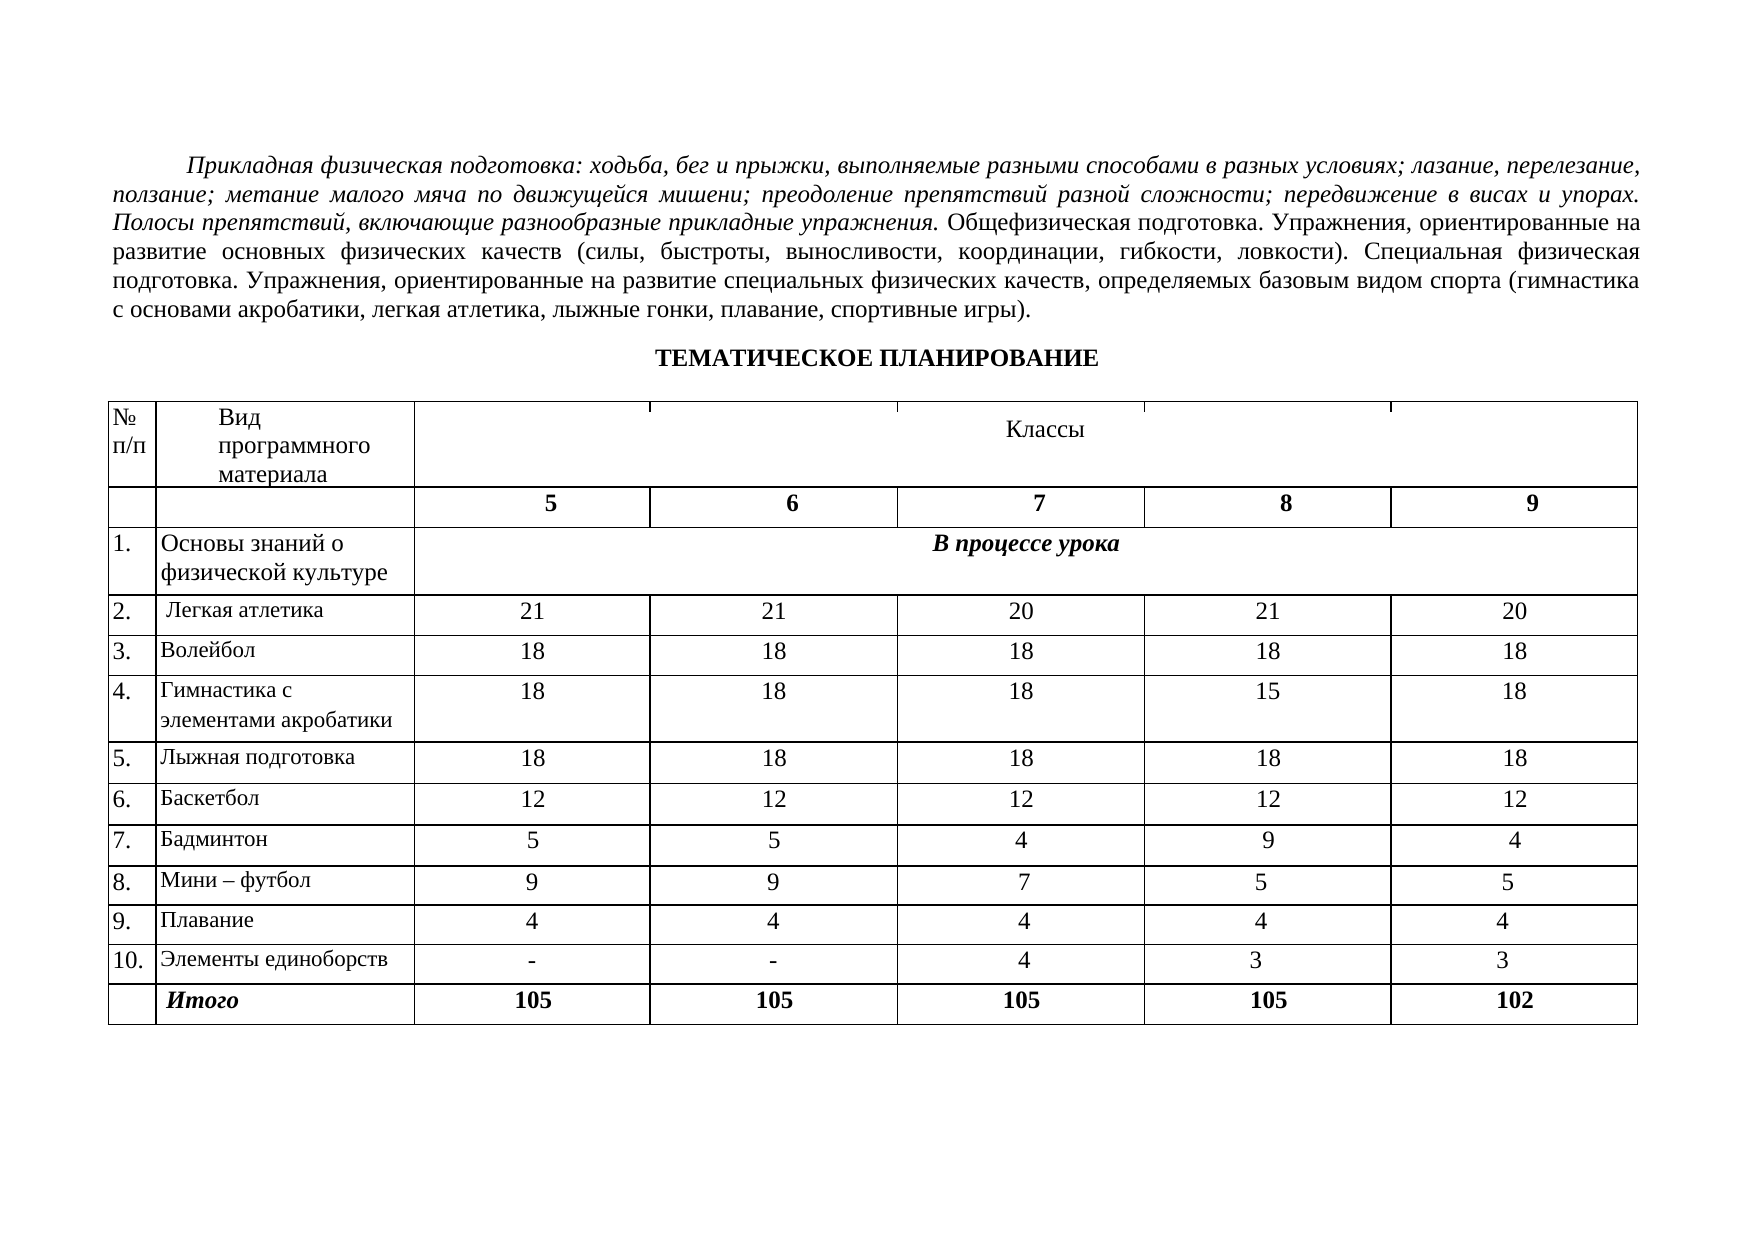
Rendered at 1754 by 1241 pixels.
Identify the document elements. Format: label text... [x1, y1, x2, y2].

table_cell 9 [1392, 488, 1637, 527]
table_header [415, 402, 649, 412]
table_cell 2. [109, 596, 155, 635]
table_cell 4. [109, 676, 155, 741]
table_header [1145, 402, 1390, 412]
table_cell 12 [1145, 784, 1390, 824]
table_cell 15 [1145, 676, 1390, 741]
table_cell 9 [415, 867, 649, 904]
table_cell 18 [1145, 636, 1390, 675]
table_cell 4 [1145, 906, 1390, 944]
table_cell 18 [898, 636, 1144, 675]
table_cell 6. [109, 784, 155, 824]
table_cell Основы знаний о физической культуре [157, 528, 414, 594]
table_cell 5 [415, 826, 649, 865]
table_cell 20 [1392, 596, 1637, 635]
table_cell 5 [1145, 867, 1390, 904]
table_cell 5 [1392, 867, 1637, 904]
table_cell 3. [109, 636, 155, 675]
table_cell 18 [651, 743, 897, 782]
table_cell 8. [109, 867, 155, 904]
table_header [1392, 402, 1637, 412]
table_cell Лыжная подготовка [157, 743, 414, 782]
text Прикладная физическая подготовка: ходьба, бег и прыжки, выполняемые разными способами в разных условиях; лазание, перелезание, ползание; метание малого мяча по движущейся мишени; преодоление препятствий разной сложности; передвижение в висах и упорах. Полосы препятствий, включающие разнообразные прикладные упражнения. Общефизическая подготовка. Упражнения, ориентированные на развитие основных физических качеств (силы, быстроты, выносливости, координации, гибкости, ловкости). Специальная физическая подготовка. Упражнения, ориентированные на развитие специальных физических качеств, определяемых базовым видом спорта (гимнастика с основами акробатики, легкая атлетика, лыжные гонки, плавание, спортивные игры). [112, 150, 1641, 322]
text ТЕМАТИЧЕСКОЕ ПЛАНИРОВАНИЕ [112, 343, 1641, 372]
table_cell 18 [1392, 676, 1637, 741]
table_cell 3 [1145, 945, 1390, 983]
table_cell Мини – футбол [157, 867, 414, 904]
table_cell - [651, 945, 897, 983]
table_cell 5 [651, 826, 897, 865]
table_cell 4 [415, 906, 649, 944]
table_cell 1. [109, 528, 155, 594]
table_cell Плавание [157, 906, 414, 944]
table_cell 18 [415, 676, 649, 741]
table_cell 9. [109, 906, 155, 944]
table_cell Классы [415, 412, 1637, 486]
table_cell 5. [109, 743, 155, 782]
table_header Вид программного материала [157, 402, 414, 486]
table_cell 21 [415, 596, 649, 635]
table_cell 3 [1392, 945, 1637, 983]
table_cell 105 [651, 985, 897, 1024]
table_cell 5 [415, 488, 649, 527]
table_cell 4 [1392, 826, 1637, 865]
table_header [651, 402, 897, 412]
table_cell 18 [415, 743, 649, 782]
table_cell 12 [1392, 784, 1637, 824]
table_cell 7 [898, 867, 1144, 904]
table_cell 18 [1392, 636, 1637, 675]
table_cell 7 [898, 488, 1144, 527]
table_cell 9 [651, 867, 897, 904]
table_cell Волейбол [157, 636, 414, 675]
table_cell 102 [1392, 985, 1637, 1024]
table_header № п/п [109, 402, 155, 486]
table_cell 7. [109, 826, 155, 865]
table_cell 8 [1145, 488, 1390, 527]
table_cell 18 [415, 636, 649, 675]
table_cell 18 [651, 636, 897, 675]
table_cell 105 [415, 985, 649, 1024]
table_cell 105 [898, 985, 1144, 1024]
table_cell 18 [898, 676, 1144, 741]
table_cell Баскетбол [157, 784, 414, 824]
table_cell 21 [1145, 596, 1390, 635]
table_cell 4 [898, 826, 1144, 865]
table_header [898, 402, 1144, 412]
table_cell 18 [898, 743, 1144, 782]
table_cell 6 [651, 488, 897, 527]
table_cell 18 [1392, 743, 1637, 782]
table_cell 4 [651, 906, 897, 944]
table_cell 105 [1145, 985, 1390, 1024]
table_cell 18 [651, 676, 897, 741]
table_cell 12 [415, 784, 649, 824]
table_cell Гимнастика с элементами акробатики [157, 676, 414, 741]
table_cell Легкая атлетика [157, 596, 414, 635]
table_cell В процессе урока [415, 528, 1637, 594]
table_cell 4 [1392, 906, 1637, 944]
table_cell 21 [651, 596, 897, 635]
table_cell 10. [109, 945, 155, 983]
table_cell 4 [898, 906, 1144, 944]
table_cell Бадминтон [157, 826, 414, 865]
table_cell 20 [898, 596, 1144, 635]
table_cell [109, 985, 155, 1024]
table_cell 18 [1145, 743, 1390, 782]
table_cell 12 [651, 784, 897, 824]
table_cell - [415, 945, 649, 983]
table_cell Элементы единоборств [157, 945, 414, 983]
table_cell [157, 488, 414, 527]
table_cell [109, 488, 155, 527]
table_cell 9 [1145, 826, 1390, 865]
table_cell 4 [898, 945, 1144, 983]
table_cell 12 [898, 784, 1144, 824]
table_cell Итого [157, 985, 414, 1024]
